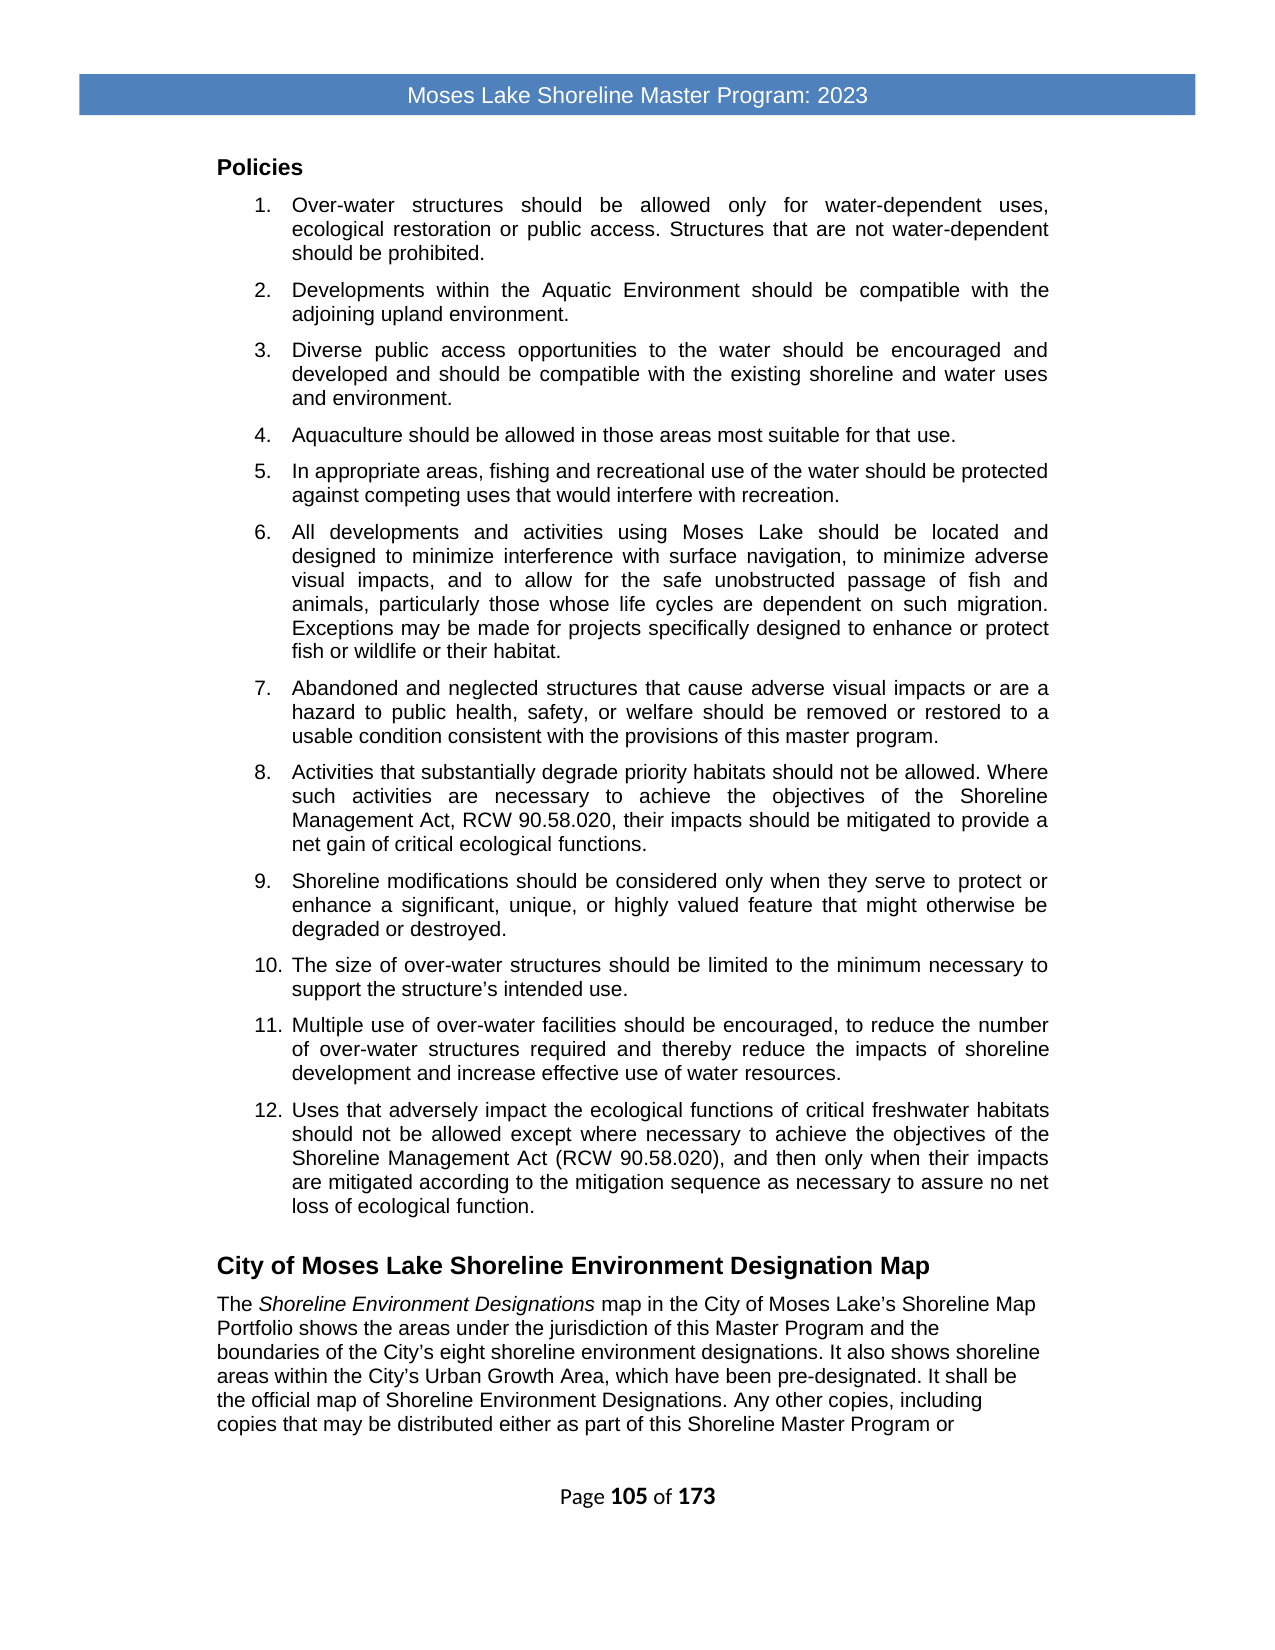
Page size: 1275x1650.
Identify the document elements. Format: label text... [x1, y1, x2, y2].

list Uses that adversely impact the ecological functions of critical freshwater habitats should not be allowed except where necessary to achieve the objectives of the Shoreline Management Act (RCW 90.58.020), and then only when their impacts are mitigated according to the mitigation sequence as necessary to assure no net loss of ecological function. [254, 1098, 1050, 1217]
list All developments and activities using Moses Lake should be located and designed to minimize interference with surface navigation, to minimize adverse visual impacts, and to allow for the safe unobstructed passage of fish and animals, particularly those whose life cycles are dependent on such migration. Exceptions may be made for projects specifically designed to enhance or protect fish or wildlife or their habitat. [254, 519, 1050, 663]
list Shoreline modifications should be considered only when they serve to protect or enhance a significant, unique, or highly valued feature that might otherwise be degraded or destroyed. [254, 868, 1049, 940]
subtitle City of Moses Lake Shoreline Environment Designation Map [217, 1251, 1125, 1280]
list Multiple use of over-water facilities should be encouraged, to reduce the number of over-water structures required and thereby reduce the impacts of shoreline development and increase effective use of water resources. [254, 1013, 1050, 1085]
list The size of over-water structures should be limited to the minimum necessary to support the structure’s intended use. [254, 953, 1049, 1001]
subtitle Policies [217, 154, 1125, 181]
list Developments within the Aquatic Environment should be compatible with the adjoining upland environment. [254, 278, 1050, 326]
list Abandoned and neglected structures that cause adverse visual impacts or are a hazard to public health, safety, or welfare should be removed or restored to a usable condition consistent with the provisions of this master program. [254, 676, 1051, 748]
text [217, 1292, 1046, 1436]
list Diverse public access opportunities to the water should be encouraged and developed and should be compatible with the existing shoreline and water uses and environment. [254, 338, 1049, 410]
list Over-water structures should be allowed only for water-dependent uses, ecological restoration or public access. Structures that are not water-dependent should be prohibited. [254, 193, 1050, 265]
list Aquaculture should be allowed in those areas most suitable for that use. [254, 423, 1125, 447]
list Activities that substantially degrade priority habitats should not be allowed. Where such activities are necessary to achieve the objectives of the Shoreline Management Act, RCW 90.58.020, their impacts should be mitigated to provide a net gain of critical ecological functions. [254, 760, 1049, 856]
list In appropriate areas, fishing and recreational use of the water should be protected against competing uses that would interfere with recreation. [254, 459, 1049, 507]
